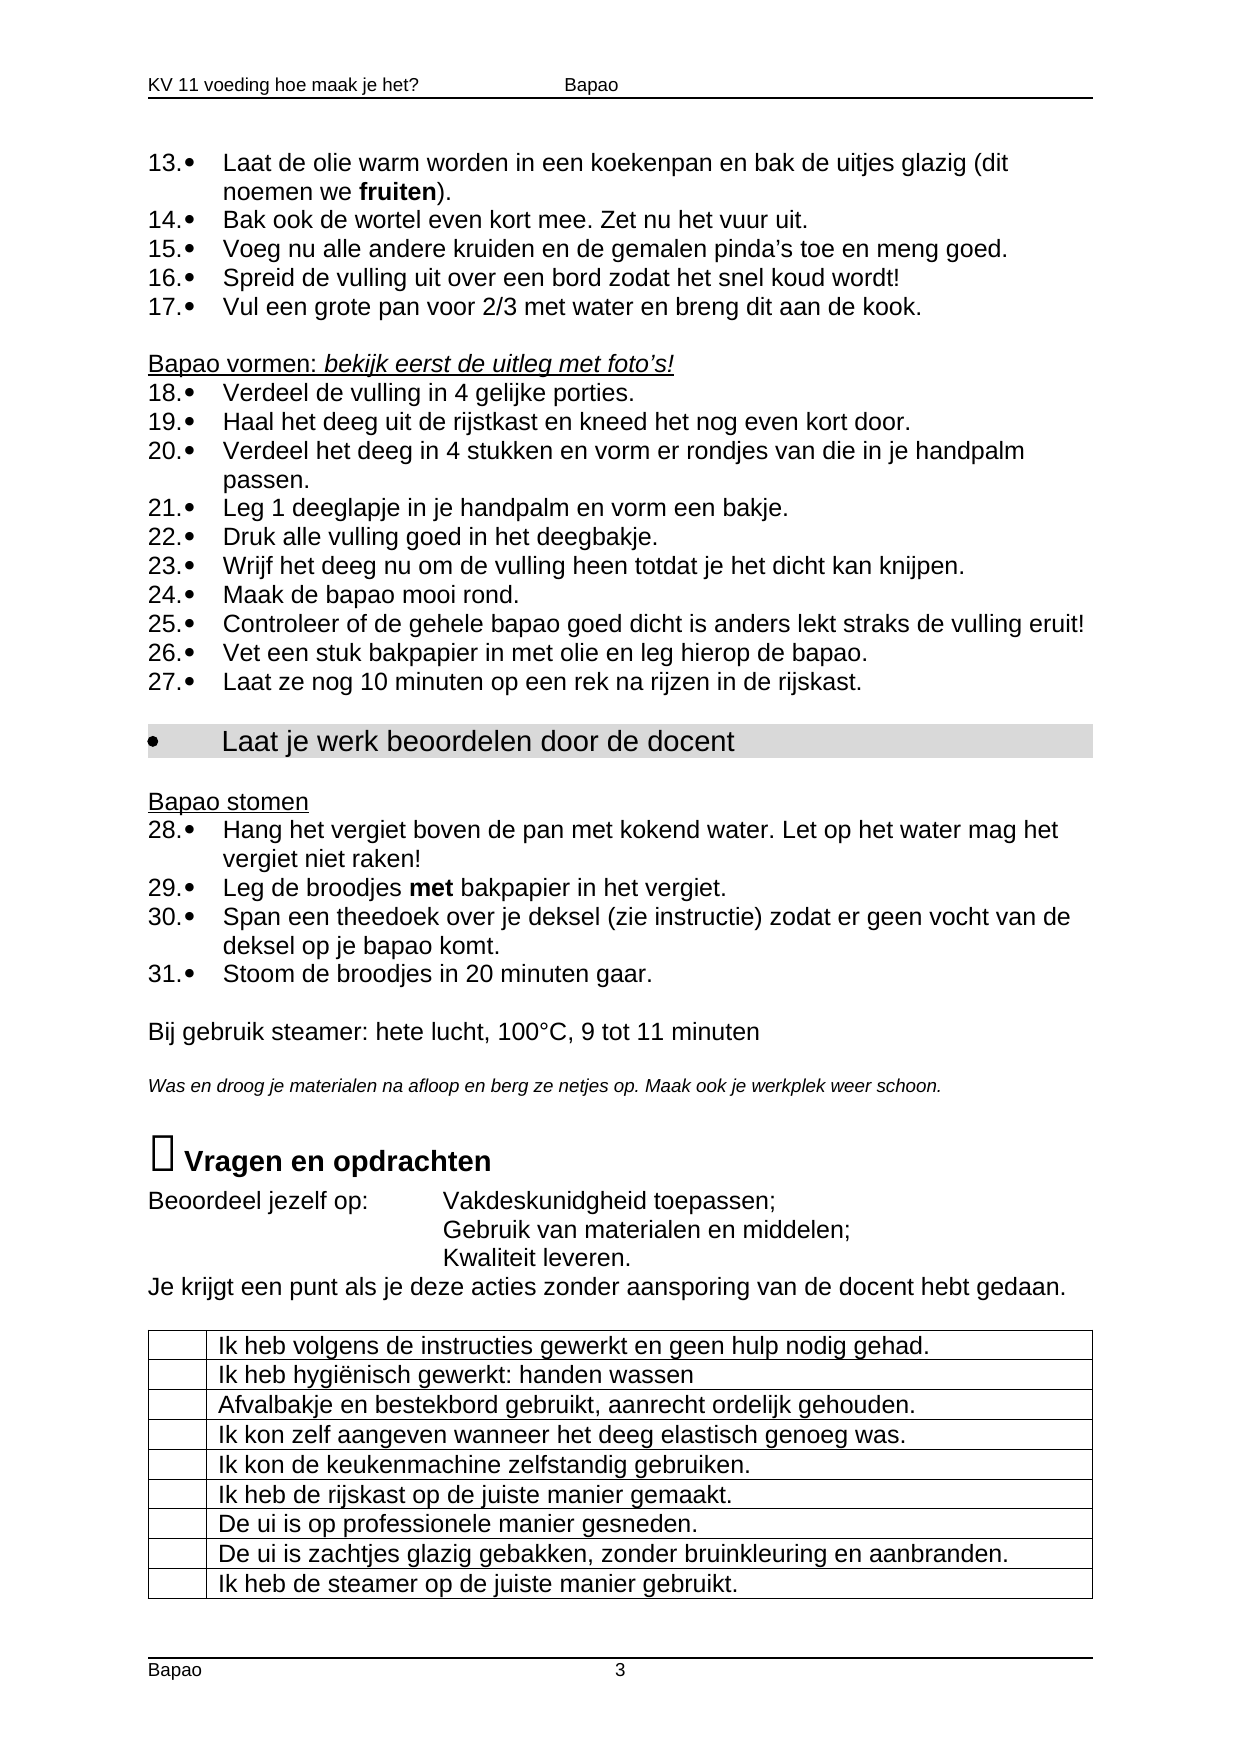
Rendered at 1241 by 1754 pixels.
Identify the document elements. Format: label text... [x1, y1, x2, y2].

table_cell [149, 1390, 206, 1419]
list Controleer of de gehele bapao goed dicht is anders lekt straks de vulling eruit! [148, 609, 1093, 638]
list Stoom de broodjes in 20 minuten gaar. [148, 959, 1093, 1017]
list Laat de olie warm worden in een koekenpan en bak de uitjes glazig (dit noemen we fruiten). [148, 148, 1093, 205]
list Laat ze nog 10 minuten op een rek na rijzen in de rijskast. [148, 667, 1093, 695]
text Gebruik van materialen en middelen; [369, 1214, 1093, 1243]
text  Vragen en opdrachten [148, 1118, 1093, 1186]
table_cell Ik kon de keukenmachine zelfstandig gebruiken. [207, 1450, 1092, 1478]
list Verdeel het deeg in 4 stukken en vorm er rondjes van die in je handpalm passen. [148, 436, 1093, 493]
table_cell [149, 1539, 206, 1568]
list Haal het deeg uit de rijstkast en kneed het nog even kort door. [148, 407, 1093, 436]
text Je krijgt een punt als je deze acties zonder aansporing van de docent hebt gedaan. [148, 1272, 1093, 1301]
table_cell [149, 1450, 206, 1478]
table_cell [149, 1480, 206, 1508]
table_cell De ui is zachtjes glazig gebakken, zonder bruinkleuring en aanbranden. [207, 1539, 1092, 1568]
text Kwaliteit leveren. [369, 1243, 1093, 1272]
list Voeg nu alle andere kruiden en de gemalen pinda’s toe en meng goed. [148, 234, 1093, 263]
table_cell [149, 1569, 206, 1598]
list Leg de broodjes met bakpapier in het vergiet. [148, 873, 1093, 902]
text Bapao vormen: bekijk eerst de uitleg met foto’s! [148, 349, 1093, 378]
text Bapao stomen [148, 787, 1093, 815]
list Leg 1 deeglapje in je handpalm en vorm een bakje. [148, 493, 1093, 522]
text Was en droog je materialen na afloop en berg ze netjes op. Maak ook je werkplek weer schoon. [148, 1074, 1093, 1096]
table_cell [149, 1509, 206, 1538]
table_cell [149, 1360, 206, 1389]
list Vul een grote pan voor 2/3 met water en breng dit aan de kook. [148, 292, 1093, 349]
table_header [149, 1331, 206, 1359]
list Verdeel de vulling in 4 gelijke porties. [148, 378, 1093, 407]
subtitle Laat je werk beoordelen door de docent [148, 724, 1093, 758]
list Wrijf het deeg nu om de vulling heen totdat je het dicht kan knijpen. [148, 551, 1093, 580]
list Vet een stuk bakpapier in met olie en leg hierop de bapao. [148, 638, 1093, 667]
table_cell Ik heb hygiënisch gewerkt: handen wassen [207, 1360, 1092, 1389]
table_cell Ik heb de rijskast op de juiste manier gemaakt. [207, 1480, 1092, 1508]
table_cell Ik heb de steamer op de juiste manier gebruikt. [207, 1569, 1092, 1598]
table_cell [149, 1420, 206, 1449]
list Spreid de vulling uit over een bord zodat het snel koud wordt! [148, 263, 1093, 292]
list Druk alle vulling goed in het deegbakje. [148, 522, 1093, 551]
table_cell Ik kon zelf aangeven wanneer het deeg elastisch genoeg was. [207, 1420, 1092, 1449]
text Bij gebruik steamer: hete lucht, 100°C, 9 tot 11 minuten [148, 1017, 1093, 1074]
table_cell Afvalbakje en bestekbord gebruikt, aanrecht ordelijk gehouden. [207, 1390, 1092, 1419]
text Beoordeel jezelf op: Vakdeskunidgheid toepassen; [148, 1186, 1093, 1214]
list Hang het vergiet boven de pan met kokend water. Let op het water mag het vergiet niet raken! [148, 815, 1093, 873]
list Bak ook de wortel even kort mee. Zet nu het vuur uit. [148, 205, 1093, 234]
table_header Ik heb volgens de instructies gewerkt en geen hulp nodig gehad. [207, 1331, 1092, 1359]
table_cell De ui is op professionele manier gesneden. [207, 1509, 1092, 1538]
list Span een theedoek over je deksel (zie instructie) zodat er geen vocht van de deksel op je bapao komt. [148, 902, 1093, 959]
list Maak de bapao mooi rond. [148, 580, 1093, 609]
